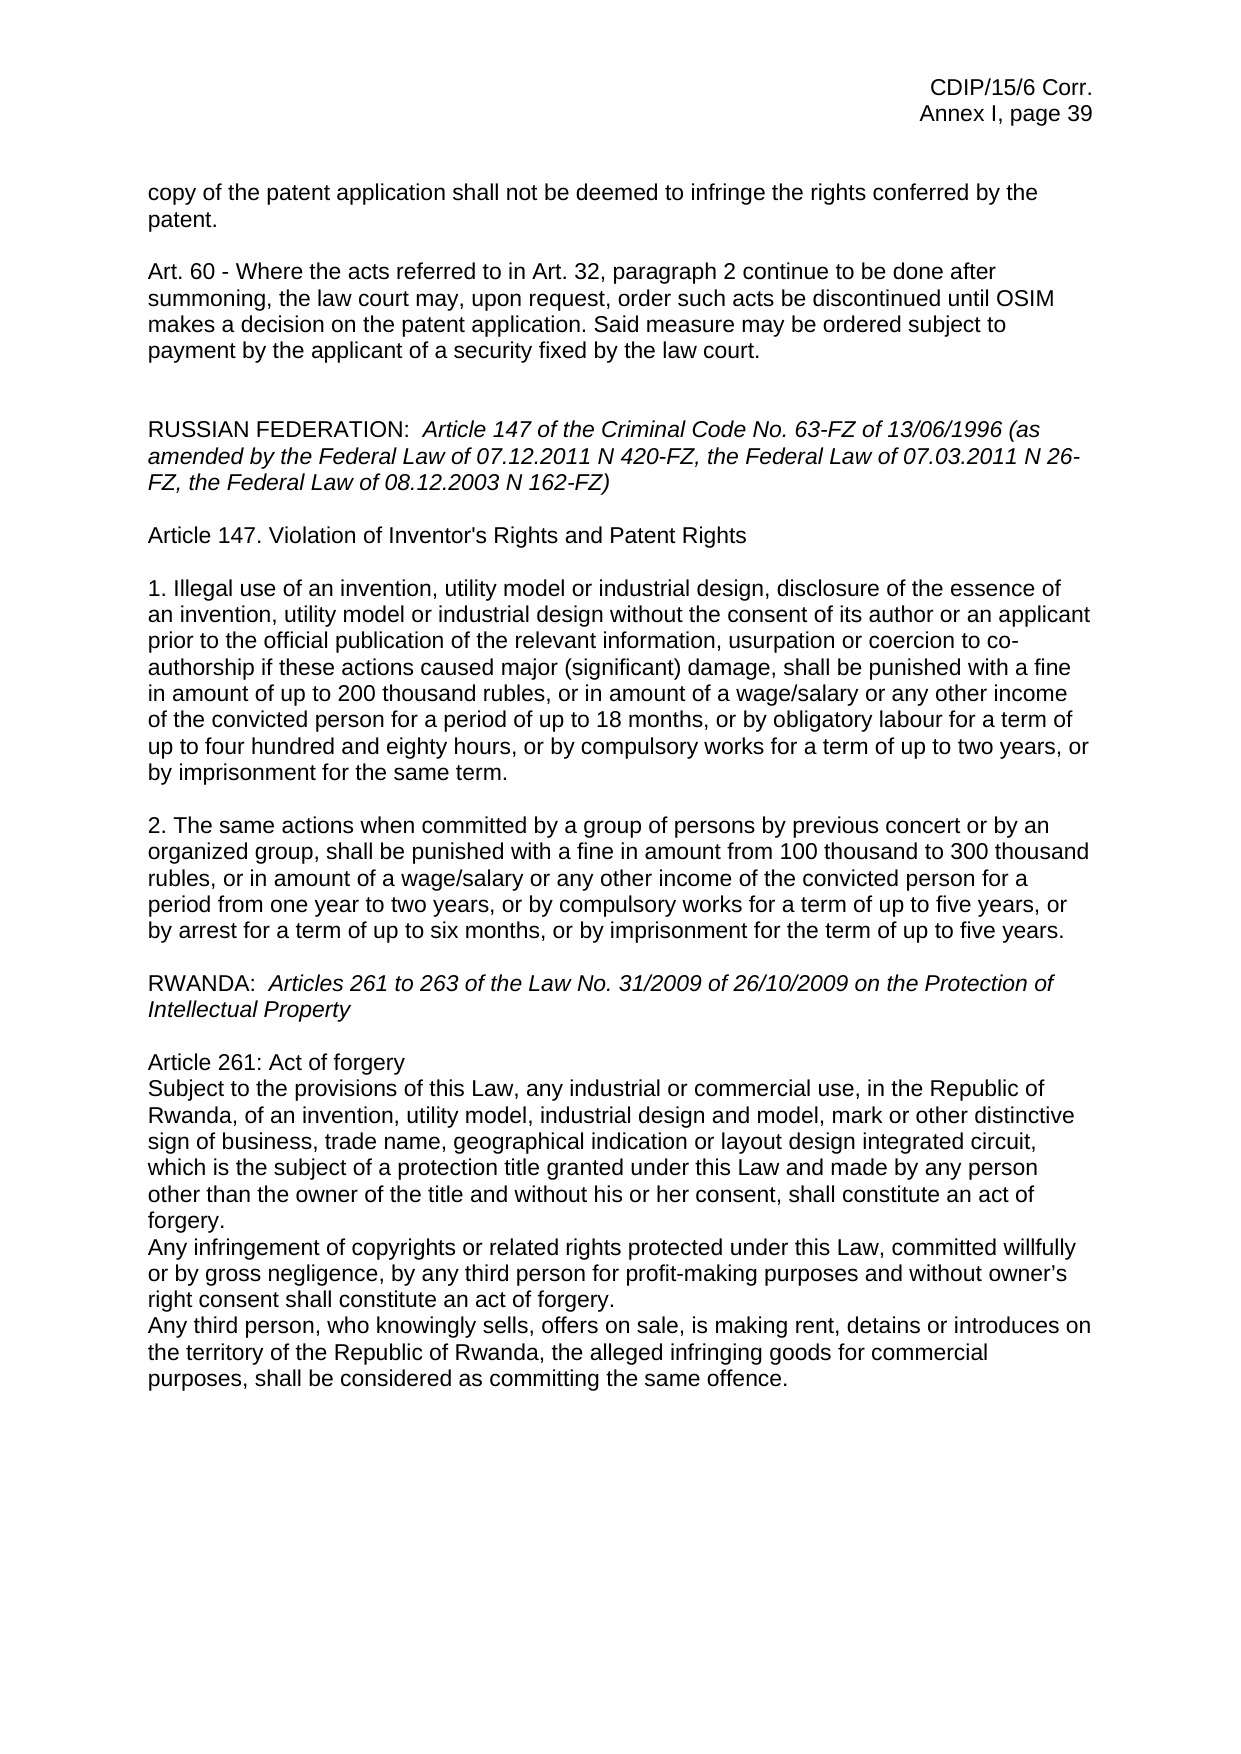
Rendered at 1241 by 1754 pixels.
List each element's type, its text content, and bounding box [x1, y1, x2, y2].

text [148, 179, 1093, 232]
text 1. Illegal use of an invention, utility model or industrial design, disclosure of the essence of an invention, utility model or industrial design without the consent of its author or an applicant prior to the official publication of the relevant information, usurpation or coercion to co-authorship if these actions caused major (significant) damage, shall be punished with a fine in amount of up to 200 thousand rubles, or in amount of a wage/salary or any other income of the convicted person for a period of up to 18 months, or by obligatory labour for a term of up to four hundred and eighty hours, or by compulsory works for a term of up to two years, or by imprisonment for the same term. [148, 574, 1093, 785]
text Any third person, who knowingly sells, offers on sale, is making rent, detains or introduces on the territory of the Republic of Rwanda, the alleged infringing goods for commercial purposes, shall be considered as committing the same offence. [148, 1312, 1093, 1392]
text Article 147. Violation of Inventor's Rights and Patent Rights [148, 522, 1093, 548]
text RUSSIAN FEDERATION: Article 147 of the Criminal Code No. 63-FZ of 13/06/1996 (as amended by the Federal Law of 07.12.2011 N 420-FZ, the Federal Law of 07.03.2011 N 26-FZ, the Federal Law of 08.12.2003 N 162-FZ) [148, 416, 1093, 496]
text Art. 60 - Where the acts referred to in Art. 32, paragraph 2 continue to be done after summoning, the law court may, upon request, order such acts be discontinued until OSIM makes a decision on the patent application. Said measure may be ordered subject to payment by the applicant of a security fixed by the law court. [148, 258, 1093, 364]
text 2. The same actions when committed by a group of persons by previous concert or by an organized group, shall be punished with a fine in amount from 100 thousand to 300 thousand rubles, or in amount of a wage/salary or any other income of the convicted person for a period from one year to two years, or by compulsory works for a term of up to five years, or by arrest for a term of up to six months, or by imprisonment for the term of up to five years. [148, 812, 1093, 943]
text Any infringement of copyrights or related rights protected under this Law, committed willfully or by gross negligence, by any third person for profit-making purposes and without owner’s right consent shall constitute an act of forgery. [148, 1233, 1093, 1312]
text Article 261: Act of forgery [148, 1049, 1093, 1075]
text RWANDA: Articles 261 to 263 of the Law No. 31/2009 of 26/10/2009 on the Protection of Intellectual Property [148, 970, 1093, 1023]
text Subject to the provisions of this Law, any industrial or commercial use, in the Republic of Rwanda, of an invention, utility model, industrial design and model, mark or other distinctive sign of business, trade name, geographical indication or layout design integrated circuit, which is the subject of a protection title granted under this Law and made by any person other than the owner of the title and without his or her consent, shall constitute an act of forgery. [148, 1075, 1093, 1233]
